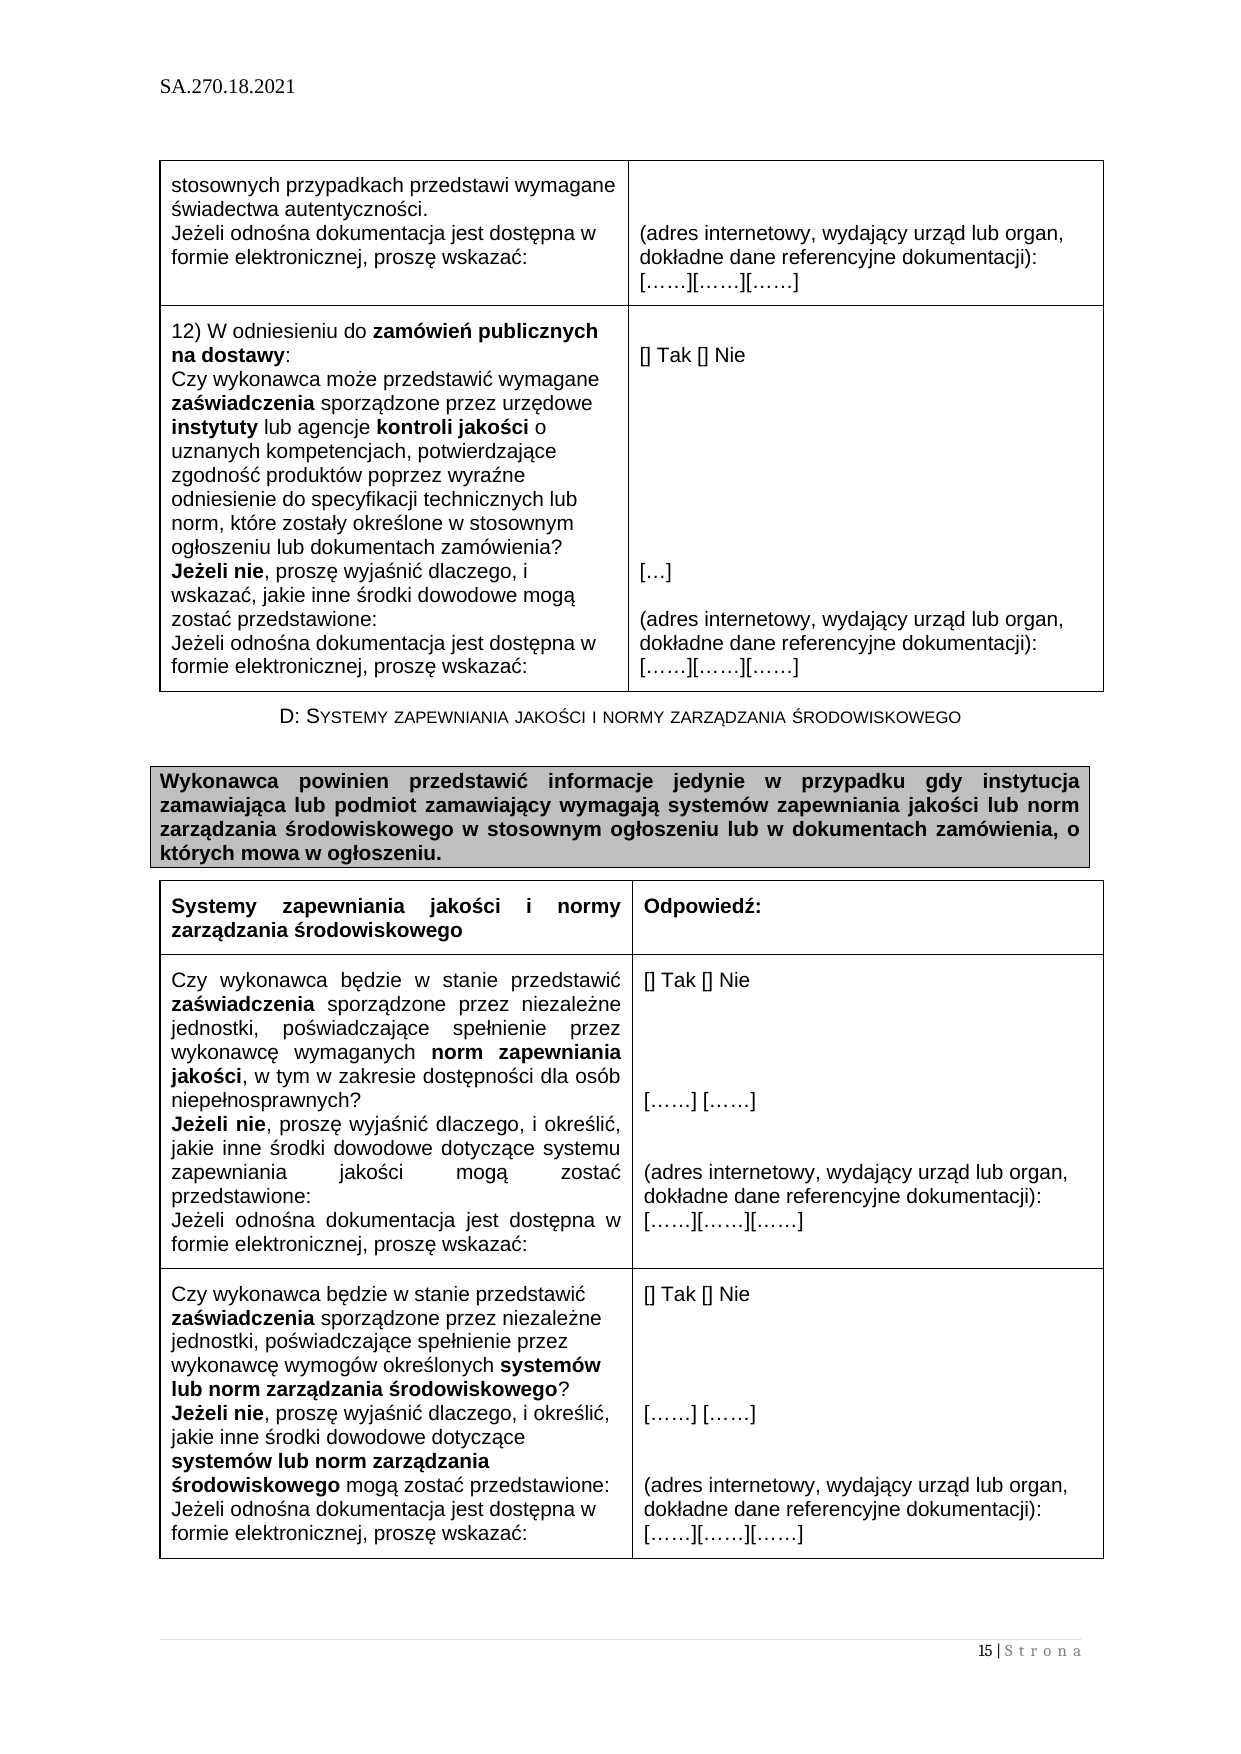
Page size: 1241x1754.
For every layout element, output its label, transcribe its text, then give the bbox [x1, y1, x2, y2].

table_header Odpowiedź: [633, 881, 1103, 954]
table_cell 12) W odniesieniu do zamówień publicznych na dostawy: Czy wykonawca może przedstawić wymagane zaświadczenia sporządzone przez urzędowe instytuty lub agencje kontroli jakości o uznanych kompetencjach, potwierdzające zgodność produktów poprzez wyraźne odniesienie do specyfikacji technicznych lub norm, które zostały określone w stosownym ogłoszeniu lub dokumentach zamówienia? Jeżeli nie, proszę wyjaśnić dlaczego, i wskazać, jakie inne środki dowodowe mogą zostać przedstawione: Jeżeli odnośna dokumentacja jest dostępna w formie elektronicznej, proszę wskazać: [161, 306, 628, 691]
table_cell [161, 161, 628, 305]
table_header Systemy zapewniania jakości i normy zarządzania środowiskowego [161, 881, 632, 954]
table_cell Czy wykonawca będzie w stanie przedstawić zaświadczenia sporządzone przez niezależne jednostki, poświadczające spełnienie przez wykonawcę wymogów określonych systemów lub norm zarządzania środowiskowego? Jeżeli nie, proszę wyjaśnić dlaczego, i określić, jakie inne środki dowodowe dotyczące systemów lub norm zarządzania środowiskowego mogą zostać przedstawione: Jeżeli odnośna dokumentacja jest dostępna w formie elektronicznej, proszę wskazać: [161, 1269, 632, 1557]
table_cell [] Tak [] Nie [……] [……] (adres internetowy, wydający urząd lub organ, dokładne dane referencyjne dokumentacji): [……][……][……] [633, 1269, 1103, 1557]
text Wykonawca powinien przedstawić informacje jedynie w przypadku gdy instytucja zamawiająca lub podmiot zamawiający wymagają systemów zapewniania jakości lub norm zarządzania środowiskowego w stosownym ogłoszeniu lub w dokumentach zamówienia, o których mowa w ogłoszeniu. [151, 767, 1089, 867]
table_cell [629, 161, 1103, 305]
table_cell [] Tak [] Nie [……] [……] (adres internetowy, wydający urząd lub organ, dokładne dane referencyjne dokumentacji): [……][……][……] [633, 955, 1103, 1268]
table_cell [] Tak [] Nie […] (adres internetowy, wydający urząd lub organ, dokładne dane referencyjne dokumentacji): [……][……][……] [629, 306, 1103, 691]
table_cell Czy wykonawca będzie w stanie przedstawić zaświadczenia sporządzone przez niezależne jednostki, poświadczające spełnienie przez wykonawcę wymaganych norm zapewniania jakości, w tym w zakresie dostępności dla osób niepełnosprawnych? Jeżeli nie, proszę wyjaśnić dlaczego, i określić, jakie inne środki dowodowe dotyczące systemu zapewniania jakości mogą zostać przedstawione: Jeżeli odnośna dokumentacja jest dostępna w formie elektronicznej, proszę wskazać: [161, 955, 632, 1268]
text D: Systemy zapewniania jakości i normy zarządzania środowiskowego [159, 704, 1081, 728]
